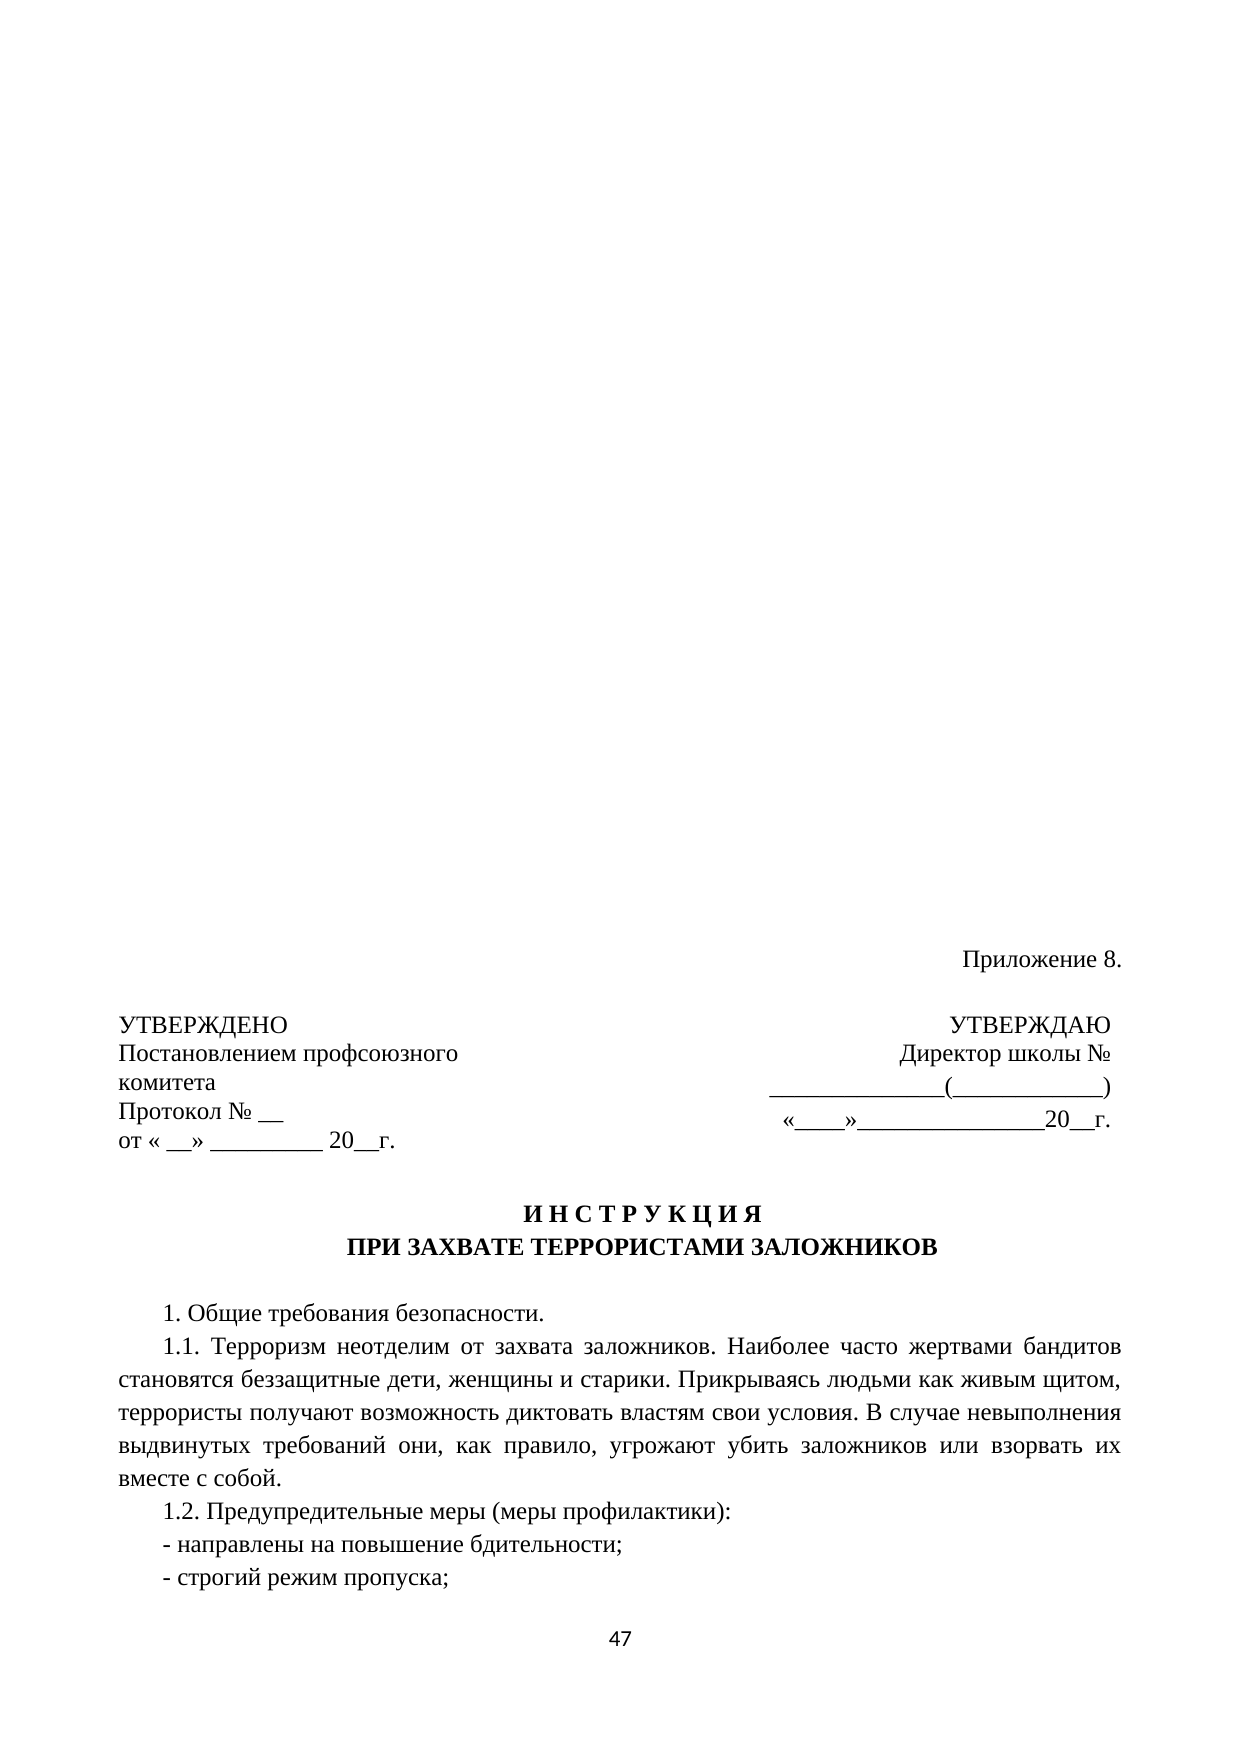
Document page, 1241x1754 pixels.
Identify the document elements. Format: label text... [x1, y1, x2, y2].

text И Н С Т Р У К Ц И Я [118, 1199, 1122, 1228]
text 1.1. Терроризм неотделим от захвата заложников. Наиболее часто жертвами бандитов становятся беззащитные дети, женщины и старики. Прикрываясь людьми как живым щитом, террористы получают возможность диктовать властям свои условия. В случае невыполнения выдвинутых требований они, как правило, угрожают убить заложников или взорвать их вместе с собой. [118, 1331, 1122, 1492]
text 1.2. Предупредительные меры (меры профилактики): [118, 1496, 1122, 1525]
text - направлены на повышение бдительности; [118, 1529, 1122, 1558]
table_header УТВЕРЖДАЮ Директор школы № ______________(____________) «____»_______________20__г. [605, 1010, 1122, 1166]
text - строгий режим пропуска; [118, 1562, 1122, 1591]
text Приложение 8. [118, 944, 1122, 972]
text ПРИ ЗАХВАТЕ ТЕРРОРИСТАМИ ЗАЛОЖНИКОВ [118, 1232, 1122, 1261]
table_header УТВЕРЖДЕНО Постановлением профсоюзного комитета Протокол № __ от « __» _________ 20__г. [107, 1010, 605, 1166]
text 1. Общие требования безопасности. [118, 1298, 1122, 1327]
